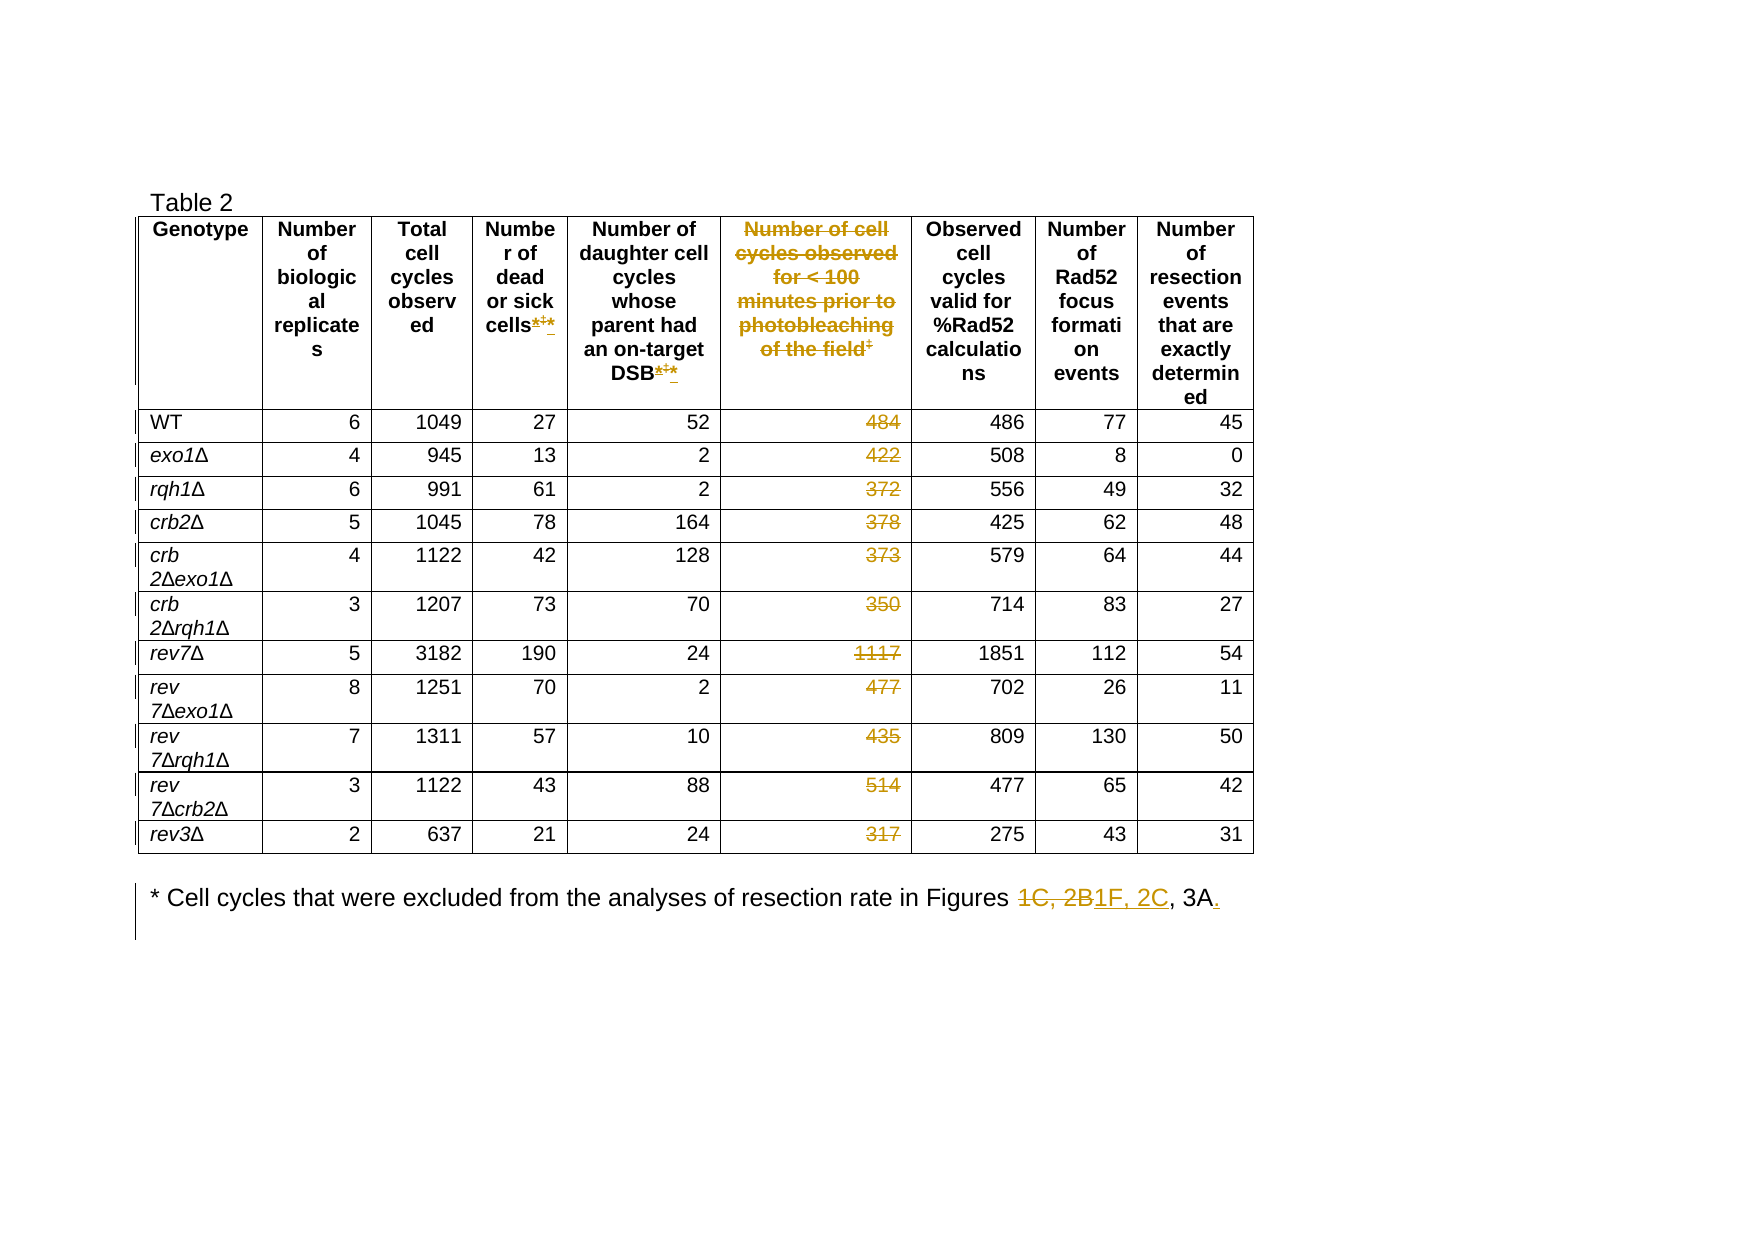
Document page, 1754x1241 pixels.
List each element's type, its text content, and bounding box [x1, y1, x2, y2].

table_cell [721, 477, 911, 509]
table_cell 48 [1138, 510, 1253, 542]
table_cell 1311 [372, 724, 472, 771]
table_cell 8 [263, 675, 371, 722]
table_cell 44 [1138, 543, 1253, 591]
table_cell 991 [372, 477, 472, 509]
table_cell 5 [263, 641, 371, 673]
table_cell 52 [568, 410, 720, 442]
table_header Number of daughter cell cycles whose parent had an on-target DSB [568, 217, 720, 409]
table_cell 3 [263, 592, 371, 640]
table_cell 11 [1138, 675, 1253, 722]
table_cell 5 [263, 510, 371, 542]
table_cell 1851 [912, 641, 1035, 673]
table_cell 425 [912, 510, 1035, 542]
table_cell 21 [473, 821, 567, 853]
table_cell rev7∆crb2∆ [139, 773, 262, 820]
table_cell 27 [1138, 592, 1253, 640]
table_cell 31 [1138, 821, 1253, 853]
table_cell rev3∆ [139, 821, 262, 853]
table_cell 43 [473, 773, 567, 820]
table_cell rev7∆rqh1∆ [139, 724, 262, 771]
table_cell 1207 [372, 592, 472, 640]
table_cell 7 [263, 724, 371, 771]
table_cell 32 [1138, 477, 1253, 509]
table_cell [721, 675, 911, 722]
table_cell 579 [912, 543, 1035, 591]
table_cell 10 [568, 724, 720, 771]
table_cell rqh1∆ [139, 477, 262, 509]
table_cell 73 [473, 592, 567, 640]
table_cell [721, 543, 911, 591]
table_cell 556 [912, 477, 1035, 509]
table_cell 42 [473, 543, 567, 591]
table_cell crb2∆ [139, 510, 262, 542]
table_cell 714 [912, 592, 1035, 640]
text * Cell cycles that were excluded from the analyses of resection rate in Figures , 3A [150, 883, 1604, 912]
table_cell 6 [263, 477, 371, 509]
table_cell 54 [1138, 641, 1253, 673]
table_cell 42 [1138, 773, 1253, 820]
table_header Total cell cycles observed [372, 217, 472, 409]
table_cell 112 [1036, 641, 1137, 673]
table_cell 24 [568, 821, 720, 853]
table_cell 4 [263, 543, 371, 591]
table_header Number of biological replicates [263, 217, 371, 409]
table_cell 43 [1036, 821, 1137, 853]
table_header Observed cell cycles valid for %Rad52 calculations [912, 217, 1035, 409]
table_cell 702 [912, 675, 1035, 722]
table_cell 1251 [372, 675, 472, 722]
table_header Number of dead or sick cells [473, 217, 567, 409]
table_cell 50 [1138, 724, 1253, 771]
table_cell 1049 [372, 410, 472, 442]
table_cell crb2∆exo1∆ [139, 543, 262, 591]
table_cell 275 [912, 821, 1035, 853]
table_cell 78 [473, 510, 567, 542]
table_cell 57 [473, 724, 567, 771]
table_cell 45 [1138, 410, 1253, 442]
table_cell 486 [912, 410, 1035, 442]
table_cell 508 [912, 443, 1035, 476]
table_cell 945 [372, 443, 472, 476]
table_cell 83 [1036, 592, 1137, 640]
table_cell 4 [263, 443, 371, 476]
table_cell 2 [568, 675, 720, 722]
table_cell rev7∆ [139, 641, 262, 673]
table_cell 70 [473, 675, 567, 722]
table_cell [721, 592, 911, 640]
table_cell 2 [568, 477, 720, 509]
table_cell 24 [568, 641, 720, 673]
table_cell 477 [912, 773, 1035, 820]
table_cell 3 [263, 773, 371, 820]
table_cell 61 [473, 477, 567, 509]
table_cell [721, 410, 911, 442]
table_cell 70 [568, 592, 720, 640]
table_header Genotype [139, 217, 262, 409]
table_cell 2 [263, 821, 371, 853]
table_cell 62 [1036, 510, 1137, 542]
table_cell 809 [912, 724, 1035, 771]
table_cell 26 [1036, 675, 1137, 722]
table_cell [721, 724, 911, 771]
table_cell 13 [473, 443, 567, 476]
table_cell 2 [568, 443, 720, 476]
table_cell 164 [568, 510, 720, 542]
table_cell [721, 641, 911, 673]
text Table 2 [150, 187, 1604, 216]
table_cell 27 [473, 410, 567, 442]
table_cell [721, 443, 911, 476]
table_cell 128 [568, 543, 720, 591]
table_cell [721, 821, 911, 853]
table_cell 8 [1036, 443, 1137, 476]
table_cell 190 [473, 641, 567, 673]
table_header Number of Rad52 focus formation events [1036, 217, 1137, 409]
table_cell exo1∆ [139, 443, 262, 476]
table_cell [721, 773, 911, 820]
table_cell [721, 510, 911, 542]
table_cell 3182 [372, 641, 472, 673]
table_cell 64 [1036, 543, 1137, 591]
table_cell 88 [568, 773, 720, 820]
table_cell crb2∆rqh1∆ [139, 592, 262, 640]
table_cell rev7∆exo1∆ [139, 675, 262, 722]
table_cell 1045 [372, 510, 472, 542]
table_cell 0 [1138, 443, 1253, 476]
table_cell 637 [372, 821, 472, 853]
table_header Number of resection events that are exactly determined [1138, 217, 1253, 409]
table_cell WT [139, 410, 262, 442]
table_cell 1122 [372, 773, 472, 820]
table_cell 49 [1036, 477, 1137, 509]
table_cell 77 [1036, 410, 1137, 442]
table_header [721, 217, 911, 409]
table_cell 65 [1036, 773, 1137, 820]
table_cell 1122 [372, 543, 472, 591]
table_cell 130 [1036, 724, 1137, 771]
table_cell 6 [263, 410, 371, 442]
